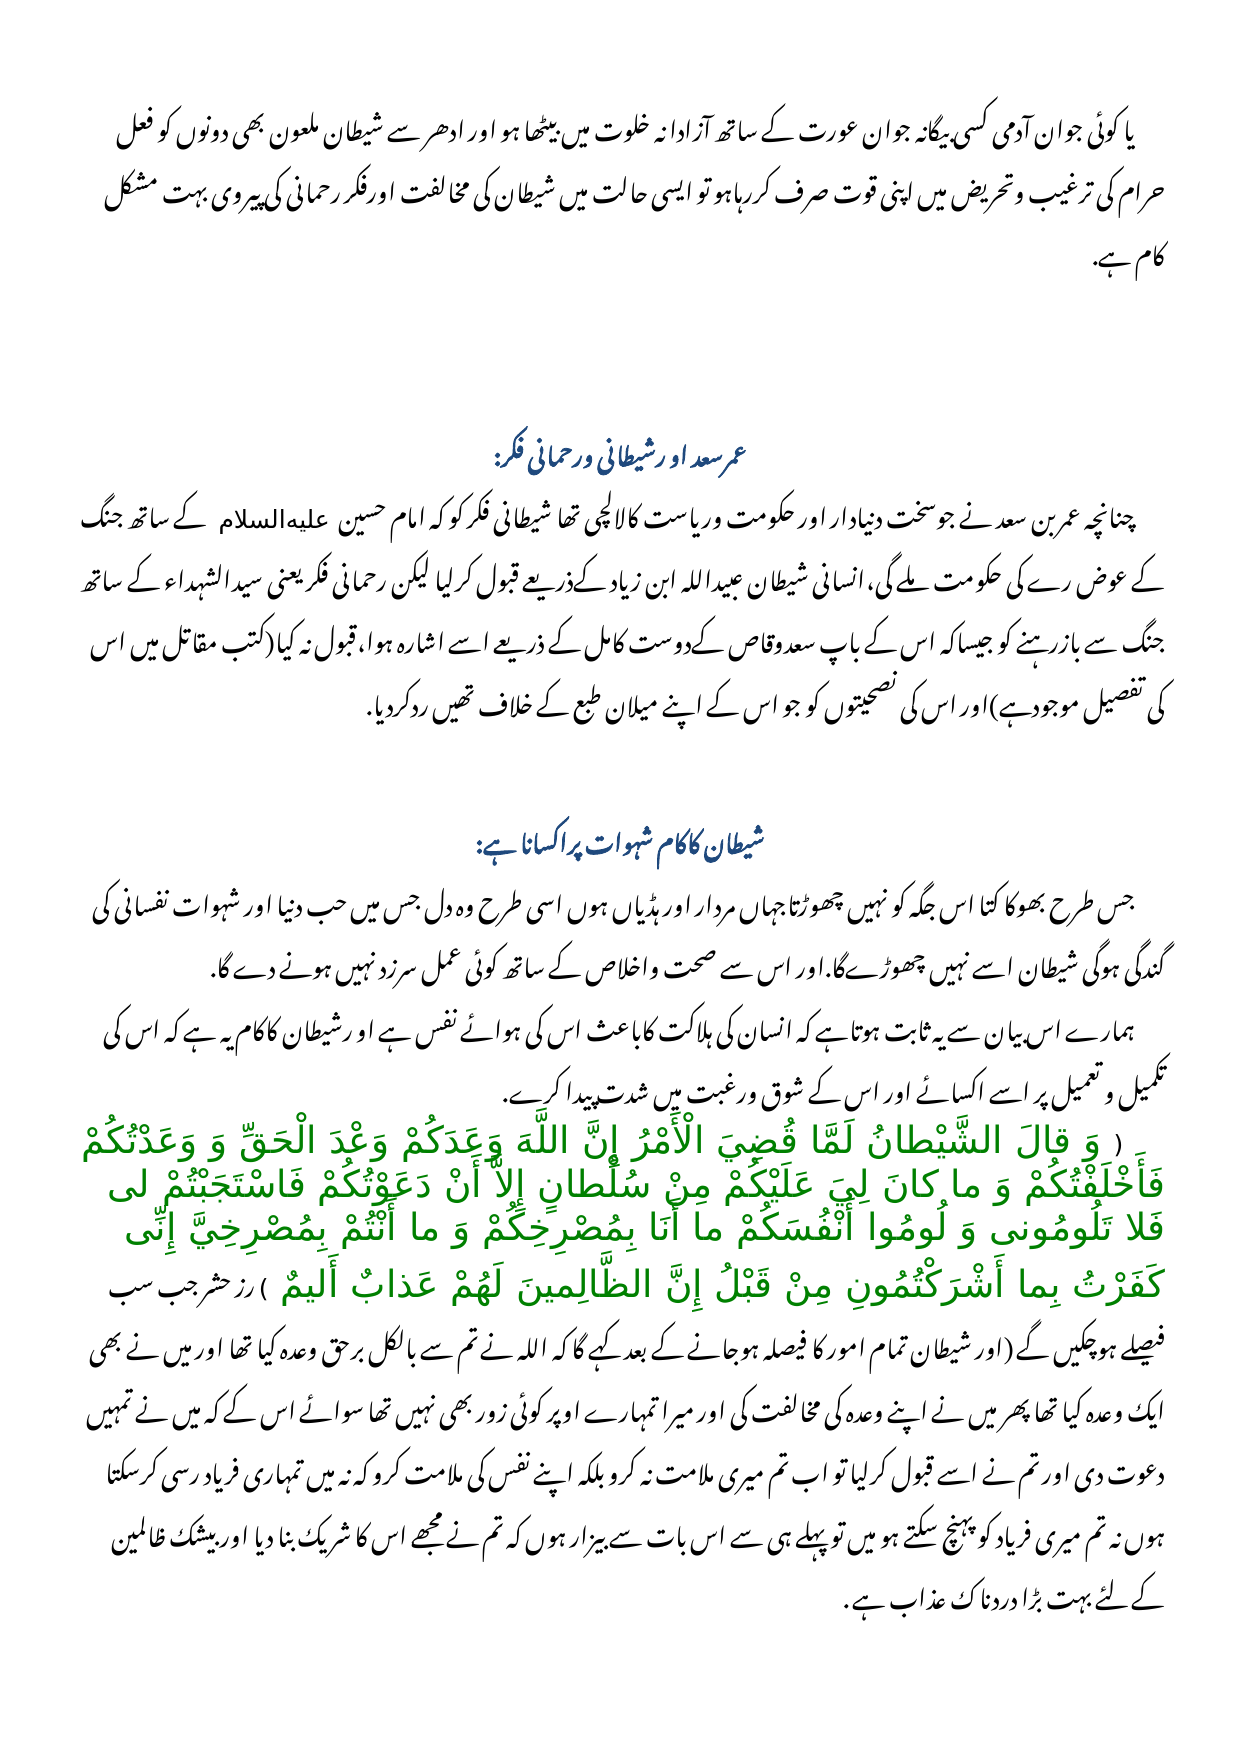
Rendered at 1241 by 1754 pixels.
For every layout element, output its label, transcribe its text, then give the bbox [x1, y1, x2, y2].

text ہمارے اس بیان سے یہ ثابت ہوتاہے کہ انسان کی ہلاکت کاباعث اس کی ہوائے نفس ہے او رشیطان کاکام یہ ہے کہ اس کی تکمیل و تعمیل پر اسے اکسائے اور اس کے شوق ورغبت میں شدت پیدا کرے. [75, 994, 1165, 1119]
text ( وَ قالَ الشَّيْطانُ لَمَّا قُضِيَ الْأَمْرُ إِنَّ اللَّهَ وَعَدَكُمْ وَعْدَ الْحَقِّ وَ وَعَدْتُكُمْ فَأَخْلَفْتُكُمْ وَ ما کانَ لِيَ عَلَيْكُمْ مِنْ سُلْطانٍ إِلاَّ أَنْ دَعَوْتُكُمْ فَاسْتَجَبْتُمْ لی‏ فَلا تَلُومُونی‏ وَ لُومُوا أَنْفُسَكُمْ ما أَنَا بِمُصْرِخِكُمْ وَ ما أَنْتُمْ بِمُصْرِخِيَّ إِنِّی كَفَرْتُ بِما أَشْرَكْتُمُونِ مِنْ قَبْلُ إِنَّ الظَّالِمینَ لَهُمْ عَذابٌ أَلیمٌ ) رز حشر جب سب فیصلے ہوچکیں گے (اور شیطان تمام امور کا فیصلہ ہوجانے کے بعد کہے گا کہ اللہ نے تم سے بالکل برحق وعدہ کیا تھا اور میں نے بھی ایک وعدہ کیا تھا پھر میں نے اپنے وعدہ کی مخالفت کی اور میرا تمہارے اوپر کوئی زور بھی نہیں تھا سوائے اس کے کہ میں نے تمہیں دعوت دی اور تم نے اسے قبول کرلیا تو اب تم میری ملامت نہ کرو بلکہ اپنے نفس کی ملامت کرو کہ نہ میں تمہاری فریاد رسی کرسکتا ہوں نہ تم میری فریاد کو پہنچ سکتے ہو میں تو پہلے ہی سے اس بات سے بیزار ہوں کہ تم نے مجھے اس کا شریک بنا دیا اور بیشک ظالمین کے لئے بہت بڑا دردناک عذاب ہے . [75, 1119, 1165, 1625]
text یا کوئی جوان آدمی کسی بیگانہ جوان عورت کے ساتھ آزادا نہ خلوت میں بیٹھا ہو اور ادھر سے شیطان ملعون بھی دونوں کو فعل حرام کی ترغیب وتحریض میں اپنی قوت صرف کررہاہو تو ایسی حالت میں شیطان کی مخالفت اورفکر رحمانی کی پیروی بہت مشکل کام ہے. [75, 94, 1165, 281]
subtitle عمرسعد او رشیطانی ورحمانی فکر: [75, 419, 1165, 481]
text جس طرح بھوکا کتا اس جگہ کو نہیں چھوڑتاجہاں مردار اور ہڈیاں ہوں اسی طرح وہ دل جس میں حب دنیا اور شہوات نفسانی کی گندگی ہوگی شیطان اسے نہیں چھوڑےگا.اور اس سے صحت واخلاص کے ساتھ کوئی عمل سرزد نہیں ہونے دے گا. [75, 869, 1165, 994]
text چنانچہ عمربن سعد نے جوسخت دنیادار اور حکومت وریاست کالالچی تھا شیطانی فکر کو کہ امام حسین عليه‌السلام کے ساتھ جنگ کے عوض رے کی حکومت ملے گی،انسانی شیطان عبیداللہ ابن زیاد کے‌ذریعے قبول کرلیا لیکن رحمانی فکر یعنی سیدالشہداء کے ساتھ جنگ سے بازرہنے کو جیساکہ اس کے باپ سعدوقاص کے‌دوست کامل کے ذریعے اسے اشارہ ہوا،قبول نہ کیا(کتب مقاتل میں اس کی تفصیل موجودہے)اور اس کی نصحیتوں کو جو اس کے اپنے میلان طبع کے خلاف تھیں ردکردیا. [75, 481, 1165, 731]
subtitle شیطان کاکام شہوات پراکسانا ہے: [75, 806, 1165, 869]
